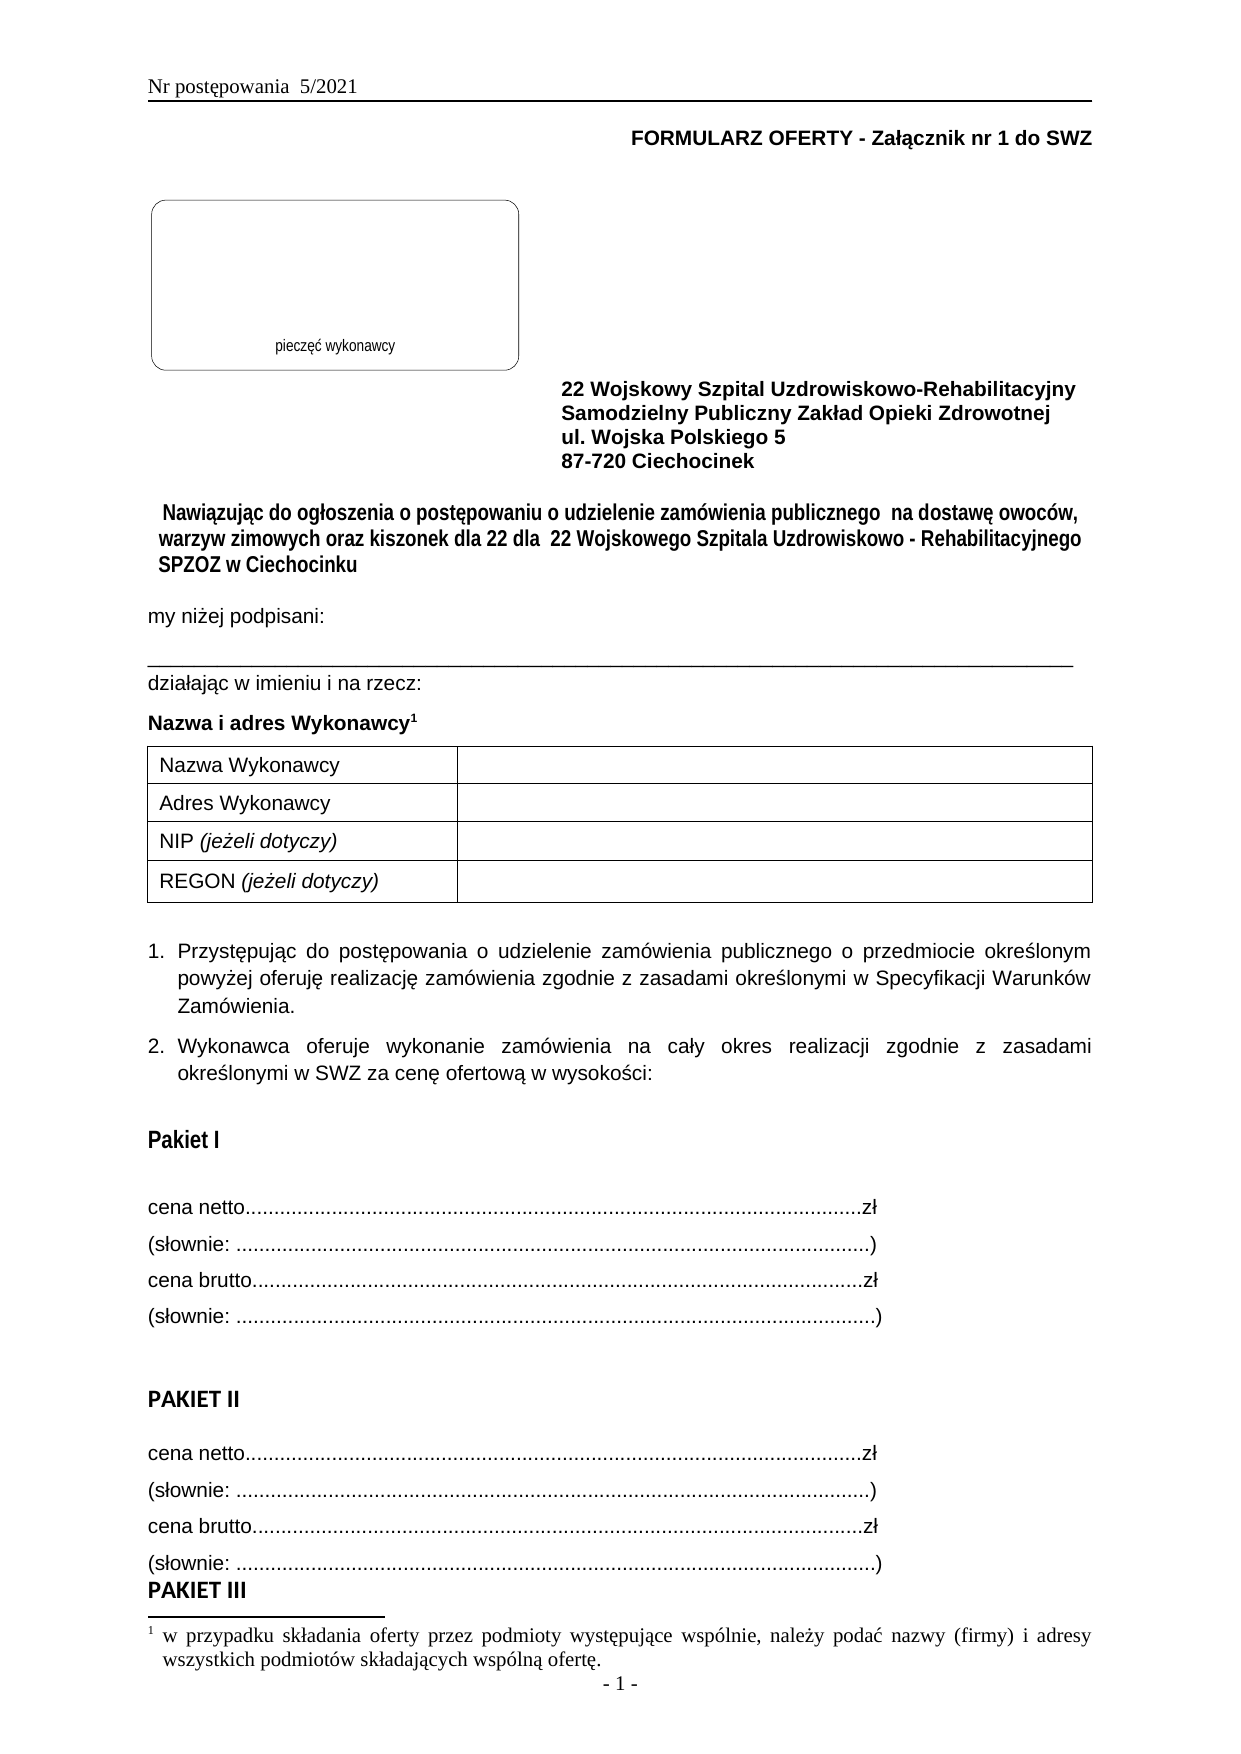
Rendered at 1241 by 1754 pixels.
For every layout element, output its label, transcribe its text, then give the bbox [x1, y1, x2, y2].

text (słownie: ..............................................................................................................) [148, 1478, 1092, 1502]
table_cell NIP (jeżeli dotyczy) [148, 822, 457, 859]
table_cell REGON (jeżeli dotyczy) [148, 861, 457, 902]
text cena brutto..........................................................................................................zł [148, 1514, 1092, 1538]
text Nazwa i adres Wykonawcy [148, 711, 1092, 735]
text ul. Wojska Polskiego 5 [561, 424, 1092, 448]
table_cell [458, 784, 1092, 821]
list Przystępując do postępowania o udzielenie zamówienia publicznego o przedmiocie określonym powyżej oferuję realizację zamówienia zgodnie z zasadami określonymi w Specyfikacji Warunków Zamówienia. [148, 939, 1092, 1018]
text Pakiet I [148, 1125, 1092, 1154]
text (słownie: ...............................................................................................................) [148, 1304, 1092, 1328]
text (słownie: ..............................................................................................................) [148, 1231, 1092, 1255]
text PAKIET II [148, 1383, 1092, 1413]
text 87-720 Ciechocinek [561, 448, 1092, 472]
text cena netto...........................................................................................................zł [148, 1441, 1092, 1465]
table_cell [458, 822, 1092, 859]
text FORMULARZ OFERTY - Załącznik nr 1 do SWZ [148, 126, 1092, 149]
text ________________________________________________________________________________ działając w imieniu i na rzecz: [148, 644, 1092, 695]
list Wykonawca oferuje wykonanie zamówienia na cały okres realizacji zgodnie z zasadami określonymi w SWZ za cenę ofertową w wysokości: [148, 1034, 1092, 1085]
text 22 Wojskowy Szpital Uzdrowiskowo-Rehabilitacyjny Samodzielny Publiczny Zakład Opieki Zdrowotnej [561, 377, 1092, 424]
table_cell [458, 861, 1092, 902]
text cena netto...........................................................................................................zł [148, 1195, 1092, 1219]
text SPZOZ w Ciechocinku [148, 551, 1092, 577]
text (słownie: ...............................................................................................................) [148, 1551, 1092, 1574]
text Nawiązując do ogłoszenia o postępowaniu o udzielenie zamówienia publicznego na dostawę owoców, warzyw zimowych oraz kiszonek dla 22 dla 22 Wojskowego Szpitala Uzdrowiskowo - Rehabilitacyjnego [148, 498, 1092, 551]
table_header Nazwa Wykonawcy [148, 747, 457, 783]
text my niżej podpisani: [148, 604, 1092, 628]
text PAKIET III [148, 1574, 1092, 1605]
table_header [458, 747, 1092, 783]
text cena brutto..........................................................................................................zł [148, 1268, 1092, 1292]
table_cell Adres Wykonawcy [148, 784, 457, 821]
